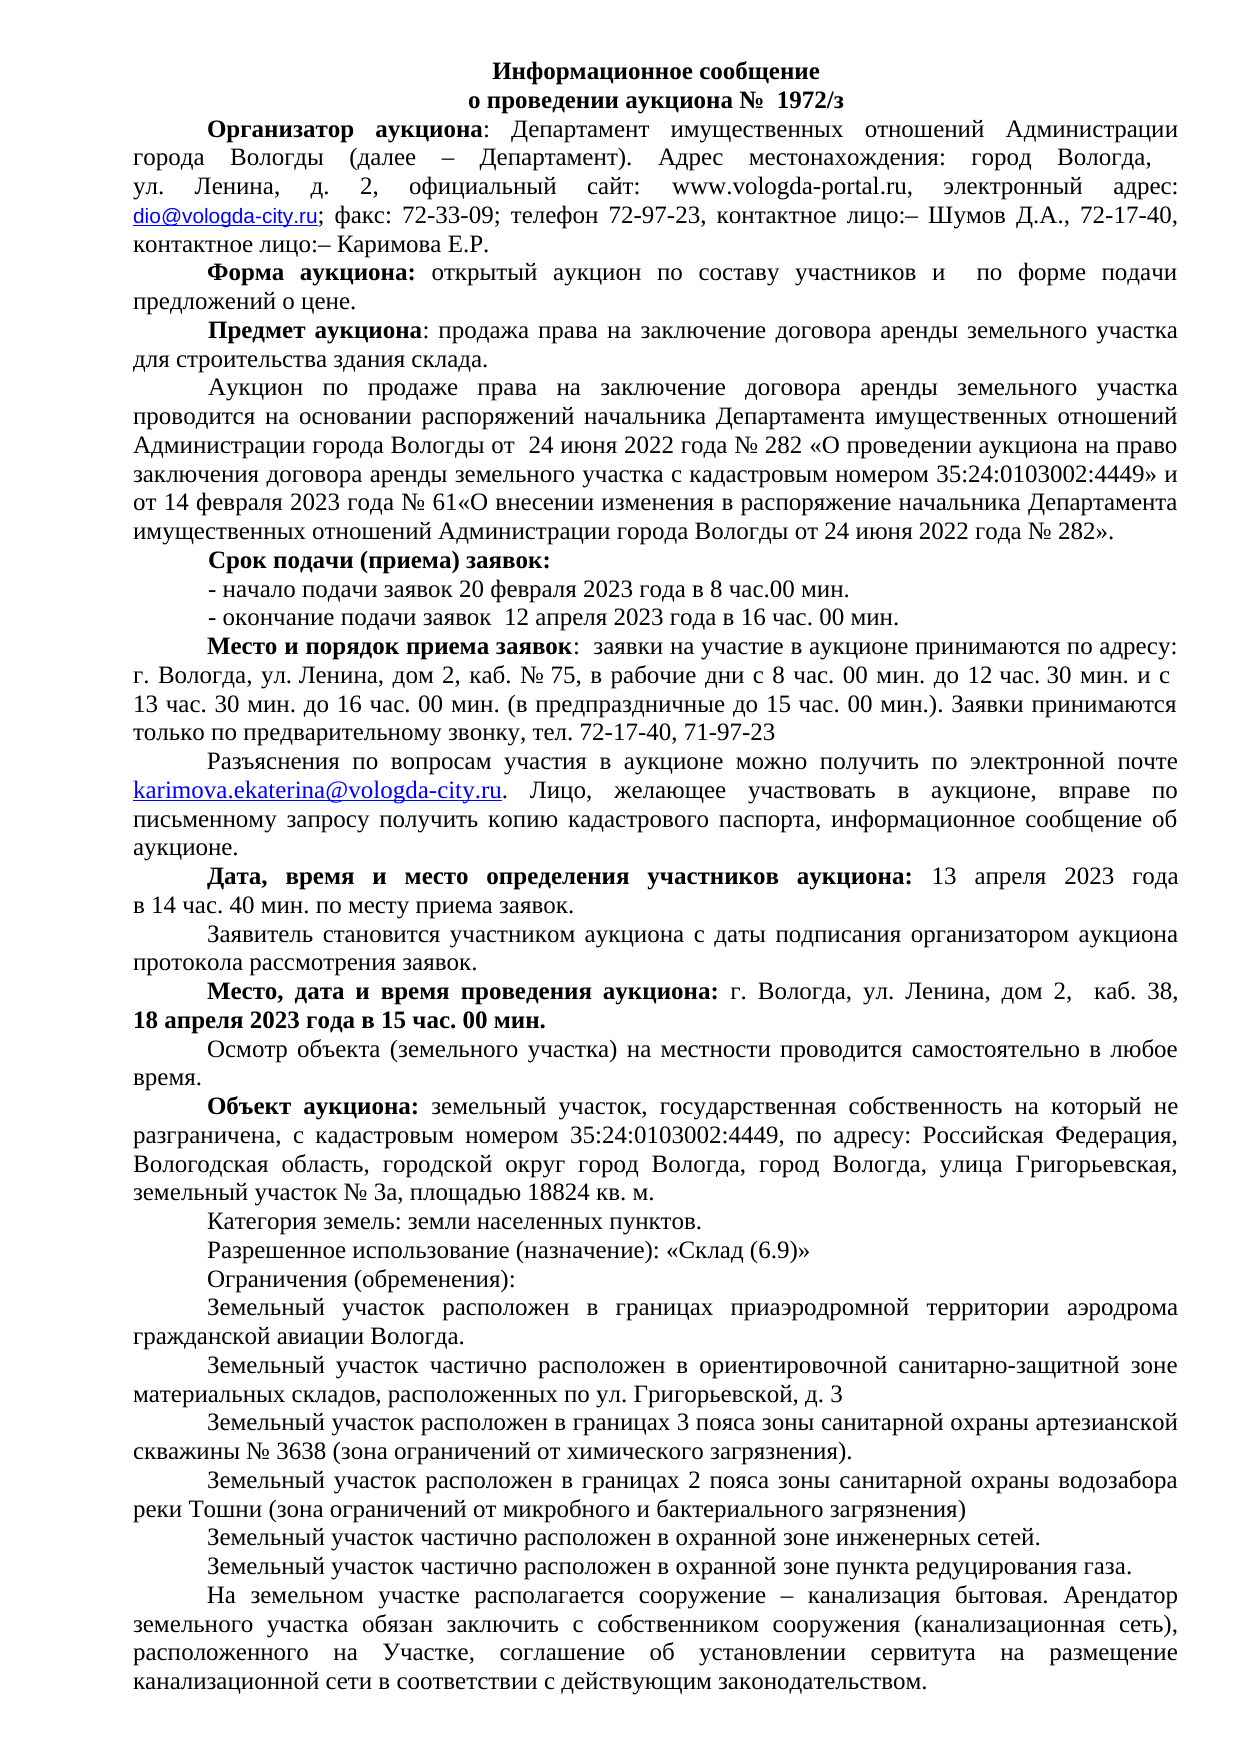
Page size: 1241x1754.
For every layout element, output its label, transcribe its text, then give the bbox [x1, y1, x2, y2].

text Земельный участок частично расположен в охранной зоне пункта редуцирования газа. [133, 1551, 1179, 1580]
text Земельный участок расположен в границах приаэродромной территории аэродрома гражданской авиации Вологда. [133, 1292, 1179, 1350]
text Осмотр объекта (земельного участка) на местности проводится самостоятельно в любое время. [133, 1034, 1179, 1091]
text - начало подачи заявок 20 февраля 2023 года в 8 час.00 мин. [133, 574, 1179, 602]
text о проведении аукциона № 1972/з [133, 85, 1179, 114]
text - окончание подачи заявок 12 апреля 2023 года в 16 час. 00 мин. [133, 602, 1179, 631]
text Разрешенное использование (назначение): «Склад (6.9)» [133, 1235, 1179, 1264]
text Заявитель становится участником аукциона с даты подписания организатором аукциона протокола рассмотрения заявок. [133, 919, 1179, 976]
text Срок подачи (приема) заявок: [133, 545, 1179, 574]
text Предмет аукциона: продажа права на заключение договора аренды земельного участка для строительства здания склада. [133, 315, 1179, 372]
text Категория земель: земли населенных пунктов. [133, 1206, 1179, 1235]
text На земельном участке располагается сооружение – канализация бытовая. Арендатор земельного участка обязан заключить с собственником сооружения (канализационная сеть), расположенного на Участке, соглашение об установлении сервитута на размещение канализационной сети в соответствии с действующим законодательством. [133, 1580, 1179, 1695]
text Земельный участок частично расположен в ориентировочной санитарно-защитной зоне материальных складов, расположенных по ул. Григорьевской, д. 3 [133, 1350, 1179, 1407]
text Земельный участок частично расположен в охранной зоне инженерных сетей. [133, 1522, 1179, 1551]
text Аукцион по продаже права на заключение договора аренды земельного участка проводится на основании распоряжений начальника Департамента имущественных отношений Администрации города Вологды от 24 июня 2022 года № 282 «О проведении аукциона на право заключения договора аренды земельного участка с кадастровым номером 35:24:0103002:4449» и от 14 февраля 2023 года № 61«О внесении изменения в распоряжение начальника Департамента имущественных отношений Администрации города Вологды от 24 июня 2022 года № 282». [133, 372, 1179, 545]
text Место, дата и время проведения аукциона: г. Вологда, ул. Ленина, дом 2, каб. 38, 18 апреля 2023 года в 15 час. 00 мин. [133, 976, 1179, 1034]
text Земельный участок расположен в границах 2 пояса зоны санитарной охраны водозабора реки Тошни (зона ограничений от микробного и бактериального загрязнения) [133, 1465, 1179, 1522]
text Объект аукциона: земельный участок, государственная собственность на который не разграничена, с кадастровым номером 35:24:0103002:4449, по адресу: Российская Федерация, Вологодская область, городской округ город Вологда, город Вологда, улица Григорьевская, земельный участок № 3а, площадью 18824 кв. м. [133, 1091, 1179, 1206]
text Ограничения (обременения): [133, 1264, 1179, 1292]
text Форма аукциона: открытый аукцион по составу участников и по форме подачи предложений о цене. [133, 257, 1179, 315]
text Дата, время и место определения участников аукциона: 13 апреля 2023 года в 14 час. 40 мин. по месту приема заявок. [133, 861, 1179, 919]
text Разъяснения по вопросам участия в аукционе можно получить по электронной почте karimova.ekaterina@vologda-city.ru. Лицо, желающее участвовать в аукционе, вправе по письменному запросу получить копию кадастрового паспорта, информационное сообщение об аукционе. [133, 746, 1179, 861]
text Место и порядок приема заявок: заявки на участие в аукционе принимаются по адресу: г. Вологда, ул. Ленина, дом 2, каб. № 75, в рабочие дни с 8 час. 00 мин. до 12 час. 30 мин. и с 13 час. 30 мин. до 16 час. 00 мин. (в предпраздничные до 15 час. 00 мин.). Заявки принимаются только по предварительному звонку, тел. 72-17-40, 71-97-23 [133, 631, 1179, 746]
text Информационное сообщение [133, 56, 1179, 85]
text Организатор аукциона: Департамент имущественных отношений Администрации города Вологды (далее – Департамент). Адрес местонахождения: город Вологда, ул. Ленина, д. 2, официальный сайт: www.vologda-portal.ru, электронный адрес: dio@vologda-city.ru; факс: 72-33-09; телефон 72-97-23, контактное лицо:– Шумов Д.А., 72-17-40, контактное лицо:– Каримова Е.Р. [133, 114, 1179, 257]
text Земельный участок расположен в границах 3 пояса зоны санитарной охраны артезианской скважины № 3638 (зона ограничений от химического загрязнения). [133, 1407, 1179, 1465]
